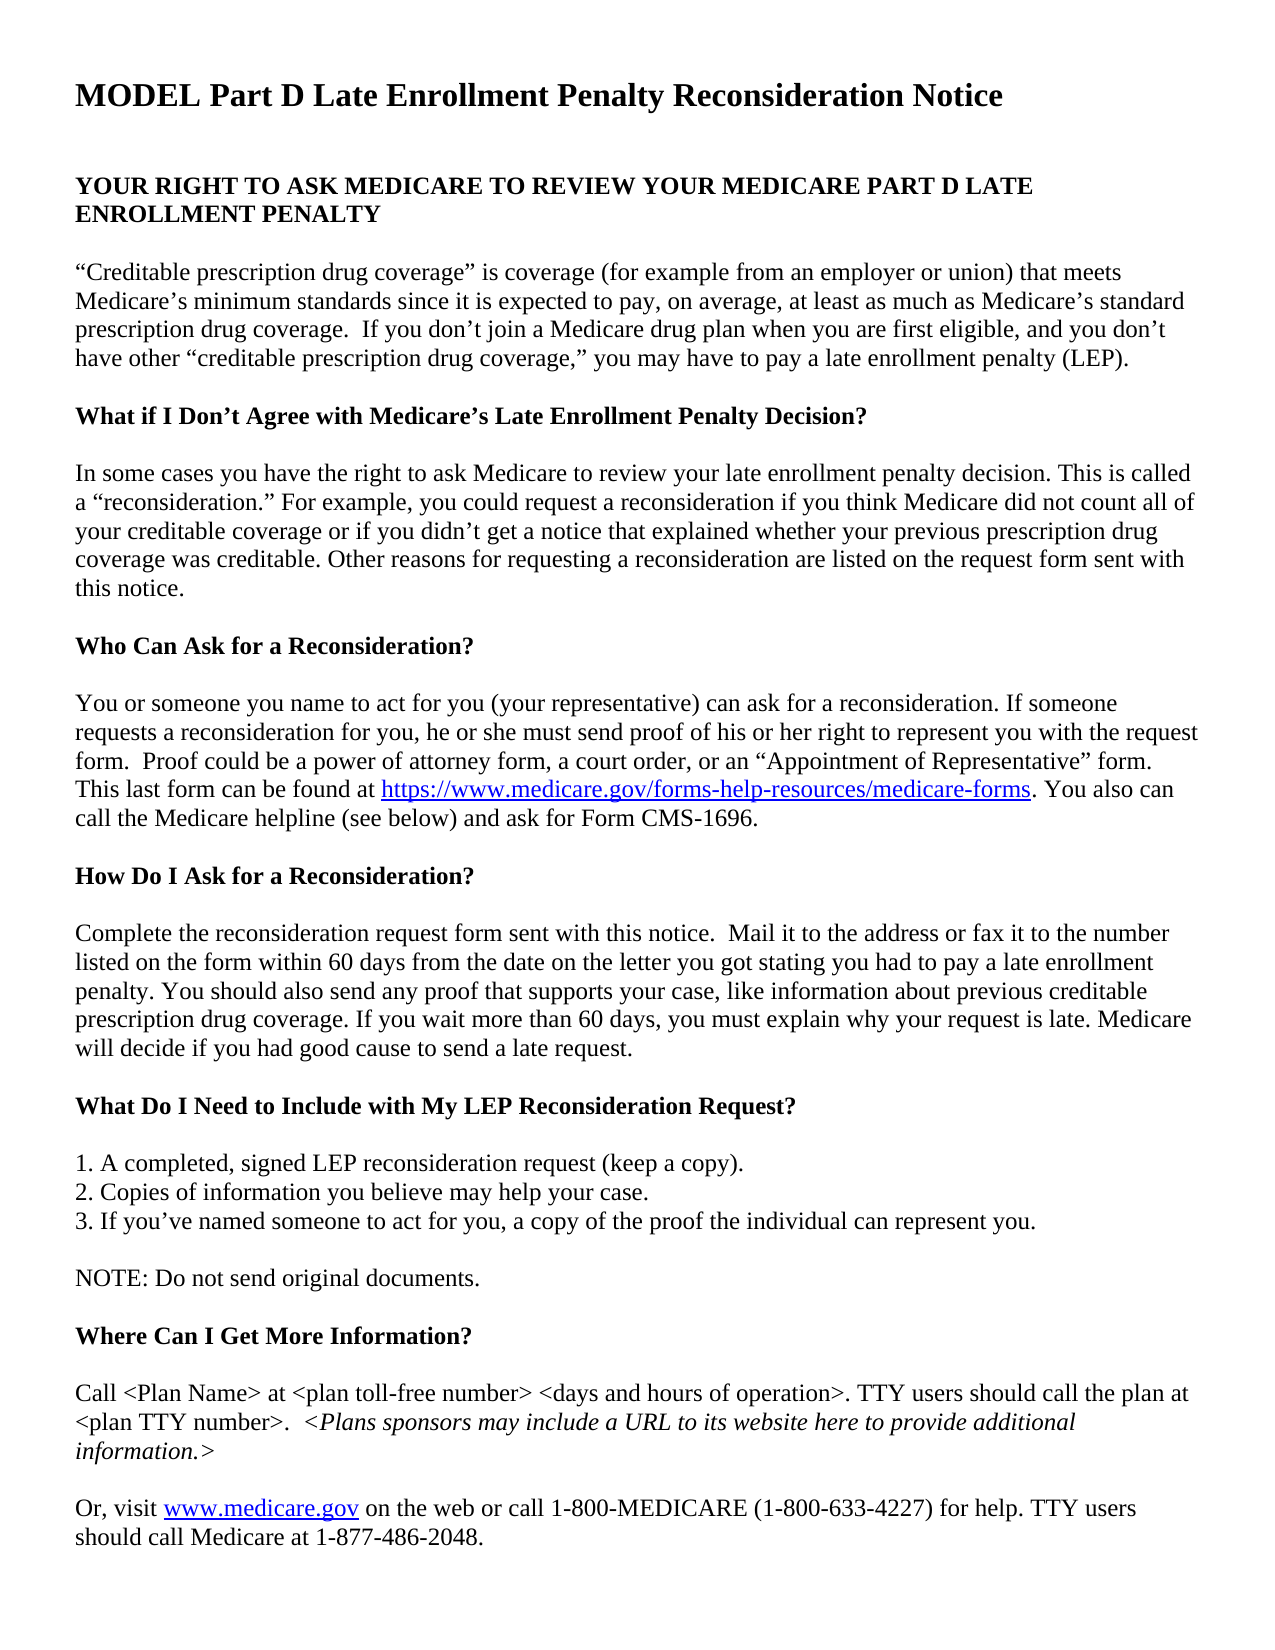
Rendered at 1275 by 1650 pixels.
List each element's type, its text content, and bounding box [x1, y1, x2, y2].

text Who Can Ask for a Reconsideration? [75, 631, 1200, 659]
text Complete the reconsideration request form sent with this notice. Mail it to the address or fax it to the number listed on the form within 60 days from the date on the letter you got stating you had to pay a late enrollment penalty. You should also send any proof that supports your case, like information about previous creditable prescription drug coverage. If you wait more than 60 days, you must explain why your request is late. Medicare will decide if you had good cause to send a late request. [75, 918, 1200, 1062]
text What if I Don’t Agree with Medicare’s Late Enrollment Penalty Decision? [75, 401, 1200, 429]
text “Creditable prescription drug coverage” is coverage (for example from an employer or union) that meets Medicare’s minimum standards since it is expected to pay, on average, at least as much as Medicare’s standard prescription drug coverage. If you don’t join a Medicare drug plan when you are first eligible, and you don’t have other “creditable prescription drug coverage,” you may have to pay a late enrollment penalty (LEP). [75, 257, 1200, 372]
text In some cases you have the right to ask Medicare to review your late enrollment penalty decision. This is called a “reconsideration.” For example, you could request a reconsideration if you think Medicare did not count all of your creditable coverage or if you didn’t get a notice that explained whether your previous prescription drug coverage was creditable. Other reasons for requesting a reconsideration are listed on the request form sent with this notice. [75, 458, 1200, 602]
text Where Can I Get More Information? [75, 1321, 1200, 1349]
text Or, visit www.medicare.gov on the web or call 1-800-MEDICARE (1-800-633-4227) for help. TTY users should call Medicare at 1-877-486-2048. [75, 1493, 1200, 1551]
text Call <Plan Name> at <plan toll-free number> <days and hours of operation>. TTY users should call the plan at <plan TTY number>. <Plans sponsors may include a URL to its website here to provide additional information.> [75, 1378, 1200, 1464]
text MODEL Part D Late Enrollment Penalty Reconsideration Notice [75, 75, 1200, 113]
text How Do I Ask for a Reconsideration? [75, 861, 1200, 889]
text What Do I Need to Include with My LEP Reconsideration Request? [75, 1091, 1200, 1119]
text NOTE: Do not send original documents. [75, 1263, 1200, 1292]
text You or someone you name to act for you (your representative) can ask for a reconsideration. If someone requests a reconsideration for you, he or she must send proof of his or her right to represent you with the request form. Proof could be a power of attorney form, a court order, or an “Appointment of Representative” form. This last form can be found at https://www.medicare.gov/forms-help-resources/medicare-forms. You also can call the Medicare helpline (see below) and ask for Form CMS-1696. [75, 688, 1200, 832]
text 1. A completed, signed LEP reconsideration request (keep a copy). [75, 1148, 1200, 1177]
text 3. If you’ve named someone to act for you, a copy of the proof the individual can represent you. [75, 1206, 1200, 1234]
text YOUR RIGHT TO ASK MEDICARE TO REVIEW YOUR MEDICARE PART D LATE ENROLLMENT PENALTY [75, 171, 1200, 228]
text 2. Copies of information you believe may help your case. [75, 1177, 1200, 1206]
